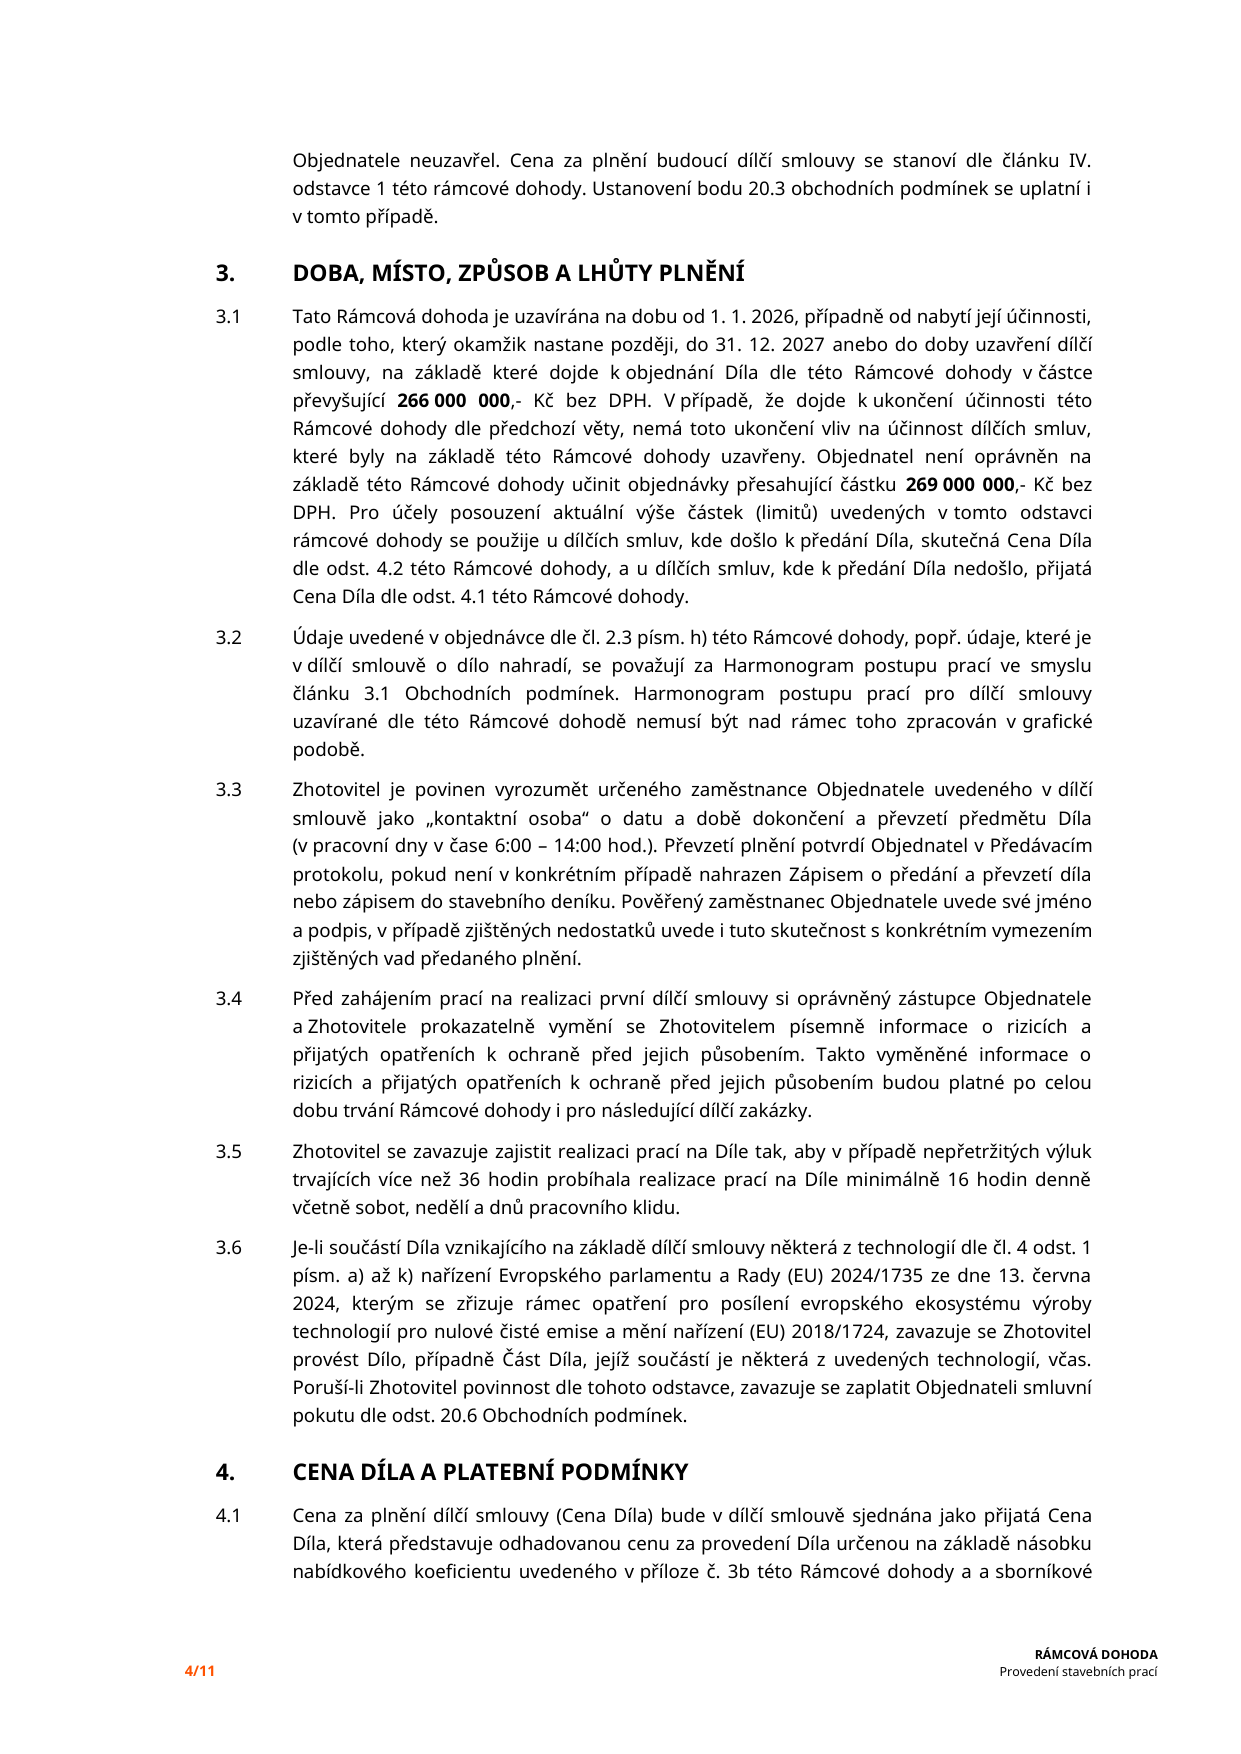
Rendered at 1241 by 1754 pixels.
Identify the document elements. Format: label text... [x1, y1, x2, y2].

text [216, 147, 1093, 229]
text Před zahájením prací na realizaci první dílčí smlouvy si oprávněný zástupce Objednatele a Zhotovitele prokazatelně vymění se Zhotovitelem písemně informace o rizicích a přijatých opatřeních k ochraně před jejich působením. Takto vyměněné informace o rizicích a přijatých opatřeních k ochraně před jejich působením budou platné po celou dobu trvání Rámcové dohody i pro následující dílčí zakázky. [216, 985, 1093, 1123]
text DOBA, MÍSTO, ZPŮSOB A LHŮTY PLNĚNÍ [216, 257, 1093, 288]
text Zhotovitel je povinen vyrozumět určeného zaměstnance Objednatele uvedeného v dílčí smlouvě jako „kontaktní osoba“ o datu a době dokončení a převzetí předmětu Díla (v pracovní dny v čase 6:00 – 14:00 hod.). Převzetí plnění potvrdí Objednatel v Předávacím protokolu, pokud není v konkrétním případě nahrazen Zápisem o předání a převzetí díla nebo zápisem do stavebního deníku. Pověřený zaměstnanec Objednatele uvede své jméno a podpis, v případě zjištěných nedostatků uvede i tuto skutečnost s konkrétním vymezením zjištěných vad předaného plnění. [216, 777, 1093, 970]
text Zhotovitel se zavazuje zajistit realizaci prací na Díle tak, aby v případě nepřetržitých výluk trvajících více než 36 hodin probíhala realizace prací na Díle minimálně 16 hodin denně včetně sobot, nedělí a dnů pracovního klidu. [216, 1138, 1093, 1219]
text CENA DÍLA A PLATEBNÍ PODMÍNKY [216, 1456, 1093, 1487]
text Je-li součástí Díla vznikajícího na základě dílčí smlouvy některá z technologií dle čl. 4 odst. 1 písm. a) až k) nařízení Evropského parlamentu a Rady (EU) 2024/1735 ze dne 13. června 2024, kterým se zřizuje rámec opatření pro posílení evropského ekosystému výroby technologií pro nulové čisté emise a mění nařízení (EU) 2018/1724, zavazuje se Zhotovitel provést Dílo, případně Část Díla, jejíž součástí je některá z uvedených technologií, včas. Poruší-li Zhotovitel povinnost dle tohoto odstavce, zavazuje se zaplatit Objednateli smluvní pokutu dle odst. 20.6 Obchodních podmínek. [216, 1234, 1093, 1428]
text Tato Rámcová dohoda je uzavírána na dobu od 1. 1. 2026, případně od nabytí její účinnosti, podle toho, který okamžik nastane později, do 31. 12. 2027 anebo do doby uzavření dílčí smlouvy, na základě které dojde k objednání Díla dle této Rámcové dohody v částce převyšující 266 000 000,- Kč bez DPH. V případě, že dojde k ukončení účinnosti této Rámcové dohody dle předchozí věty, nemá toto ukončení vliv na účinnost dílčích smluv, které byly na základě této Rámcové dohody uzavřeny. Objednatel není oprávněn na základě této Rámcové dohody učinit objednávky přesahující částku 269 000 000,- Kč bez DPH. Pro účely posouzení aktuální výše částek (limitů) uvedených v tomto odstavci rámcové dohody se použije u dílčích smluv, kde došlo k předání Díla, skutečná Cena Díla dle odst. 4.2 této Rámcové dohody, a u dílčích smluv, kde k předání Díla nedošlo, přijatá Cena Díla dle odst. 4.1 této Rámcové dohody. [216, 303, 1093, 609]
text Údaje uvedené v objednávce dle čl. 2.3 písm. h) této Rámcové dohody, popř. údaje, které je v dílčí smlouvě o dílo nahradí, se považují za Harmonogram postupu prací ve smyslu článku 3.1 Obchodních podmínek. Harmonogram postupu prací pro dílčí smlouvy uzavírané dle této Rámcové dohodě nemusí být nad rámec toho zpracován v grafické podobě. [216, 624, 1093, 762]
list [216, 1503, 1093, 1584]
